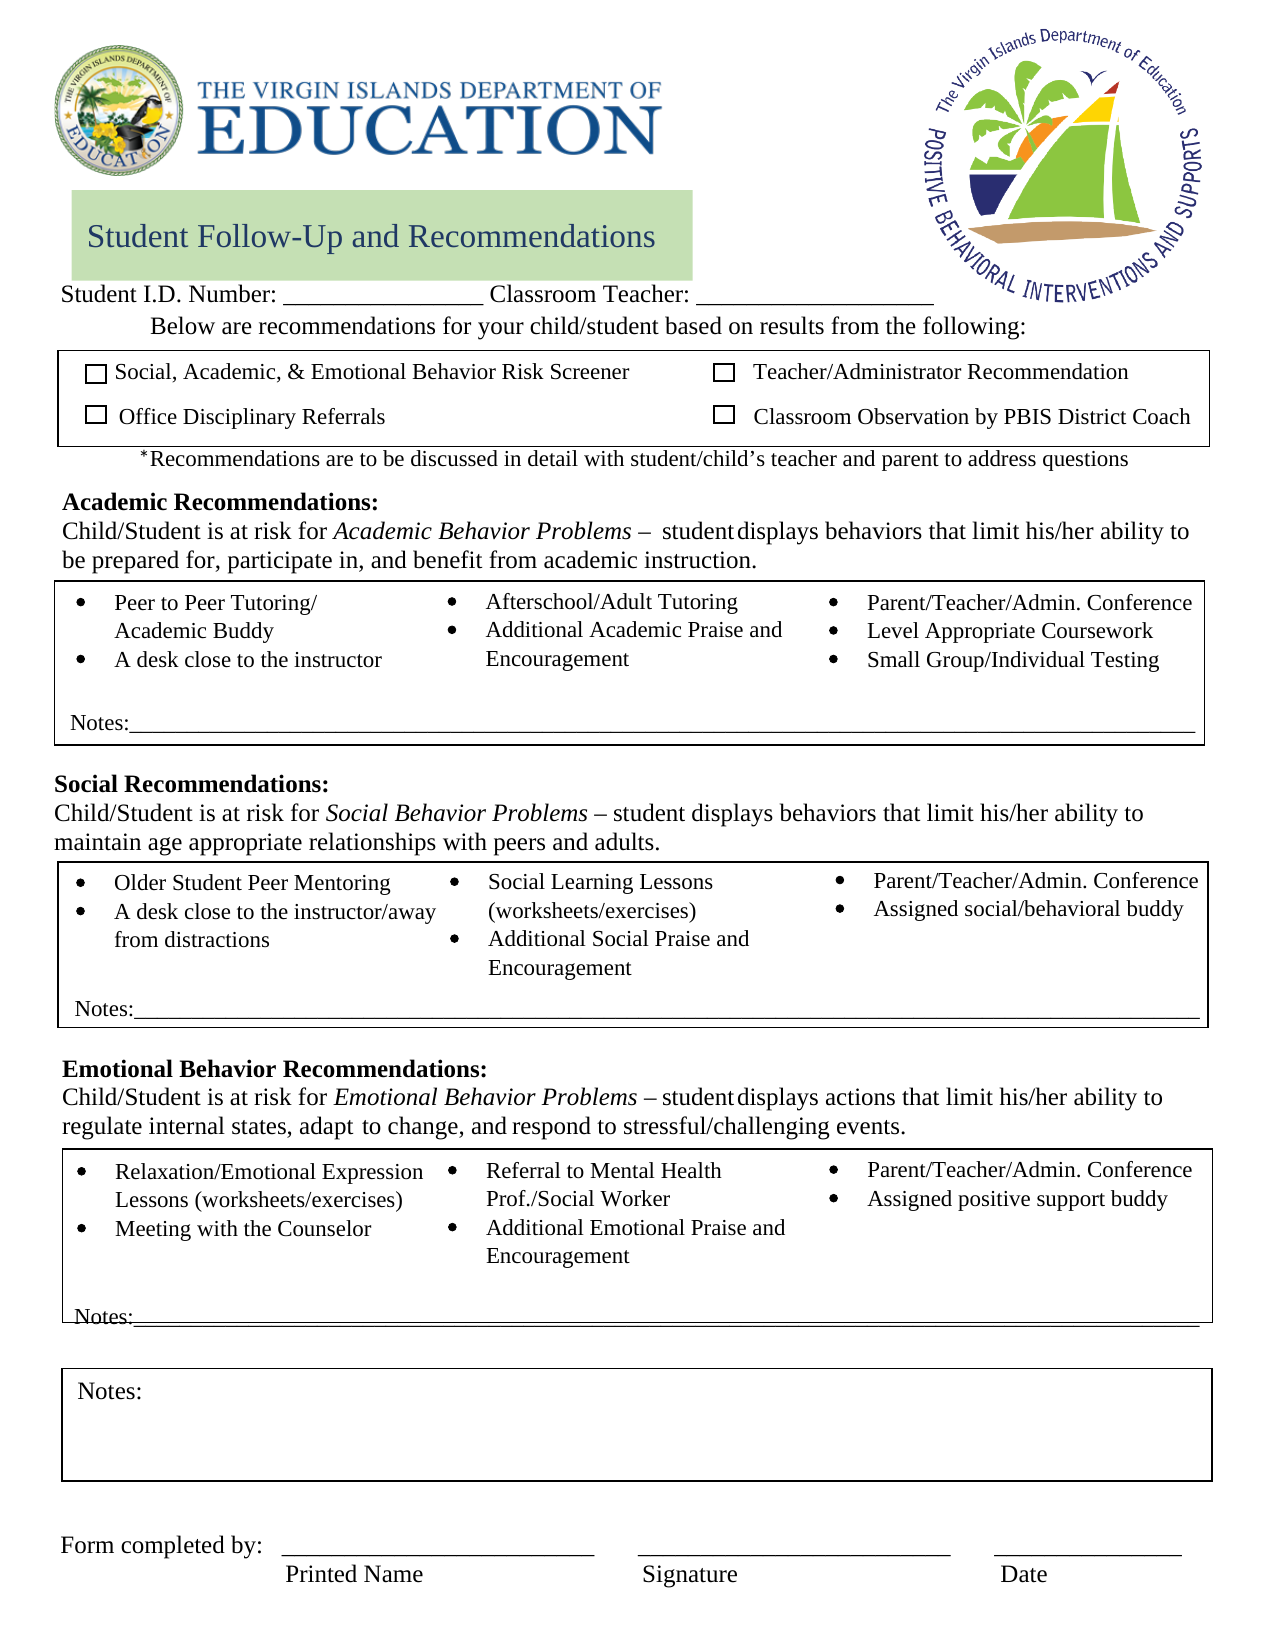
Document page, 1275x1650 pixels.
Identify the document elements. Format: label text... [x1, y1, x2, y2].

picture [54, 45, 669, 176]
picture [918, 26, 1204, 306]
list Below are recommendations for your child/student based on results from the following: [150, 311, 1125, 340]
